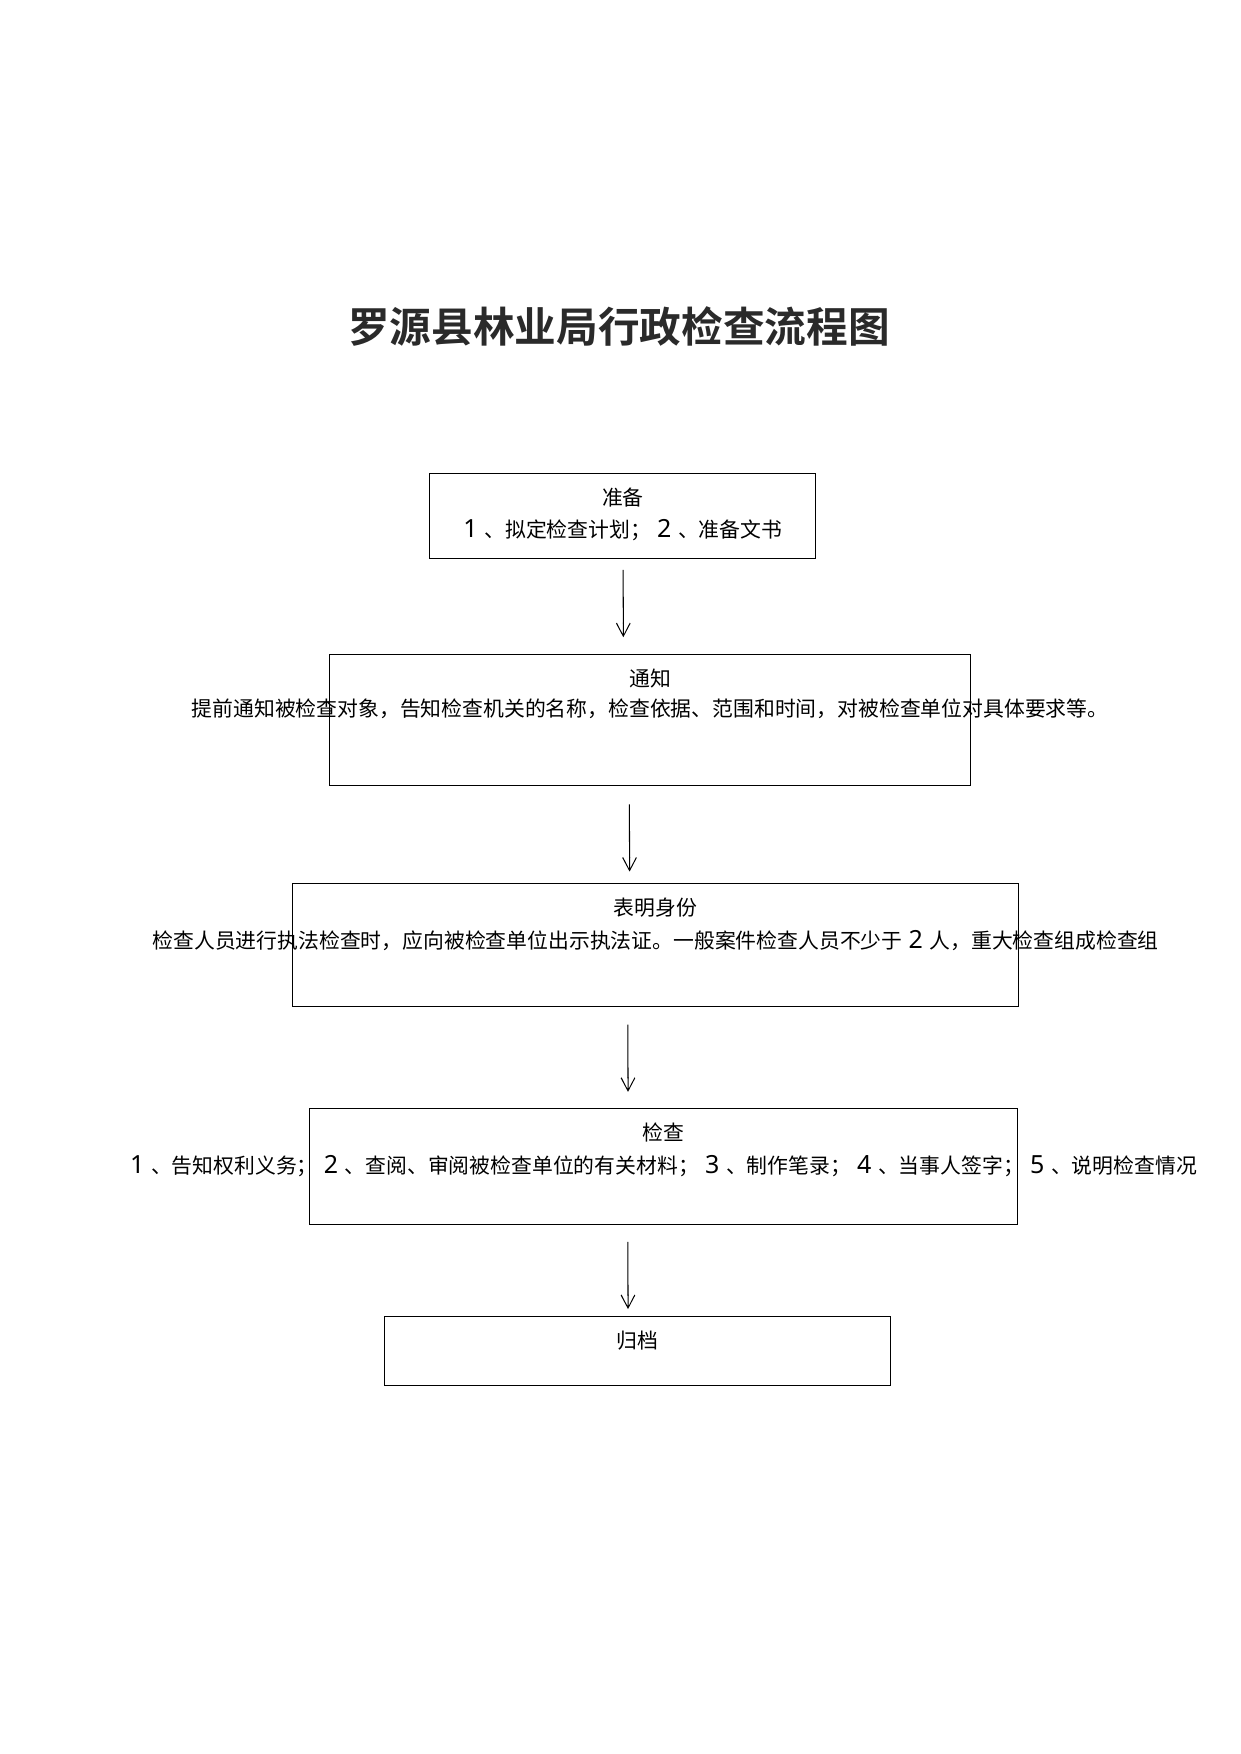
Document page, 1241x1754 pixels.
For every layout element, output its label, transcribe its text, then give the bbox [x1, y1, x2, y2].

text 罗源县林业局行政检查流程图 [172, 292, 1065, 357]
